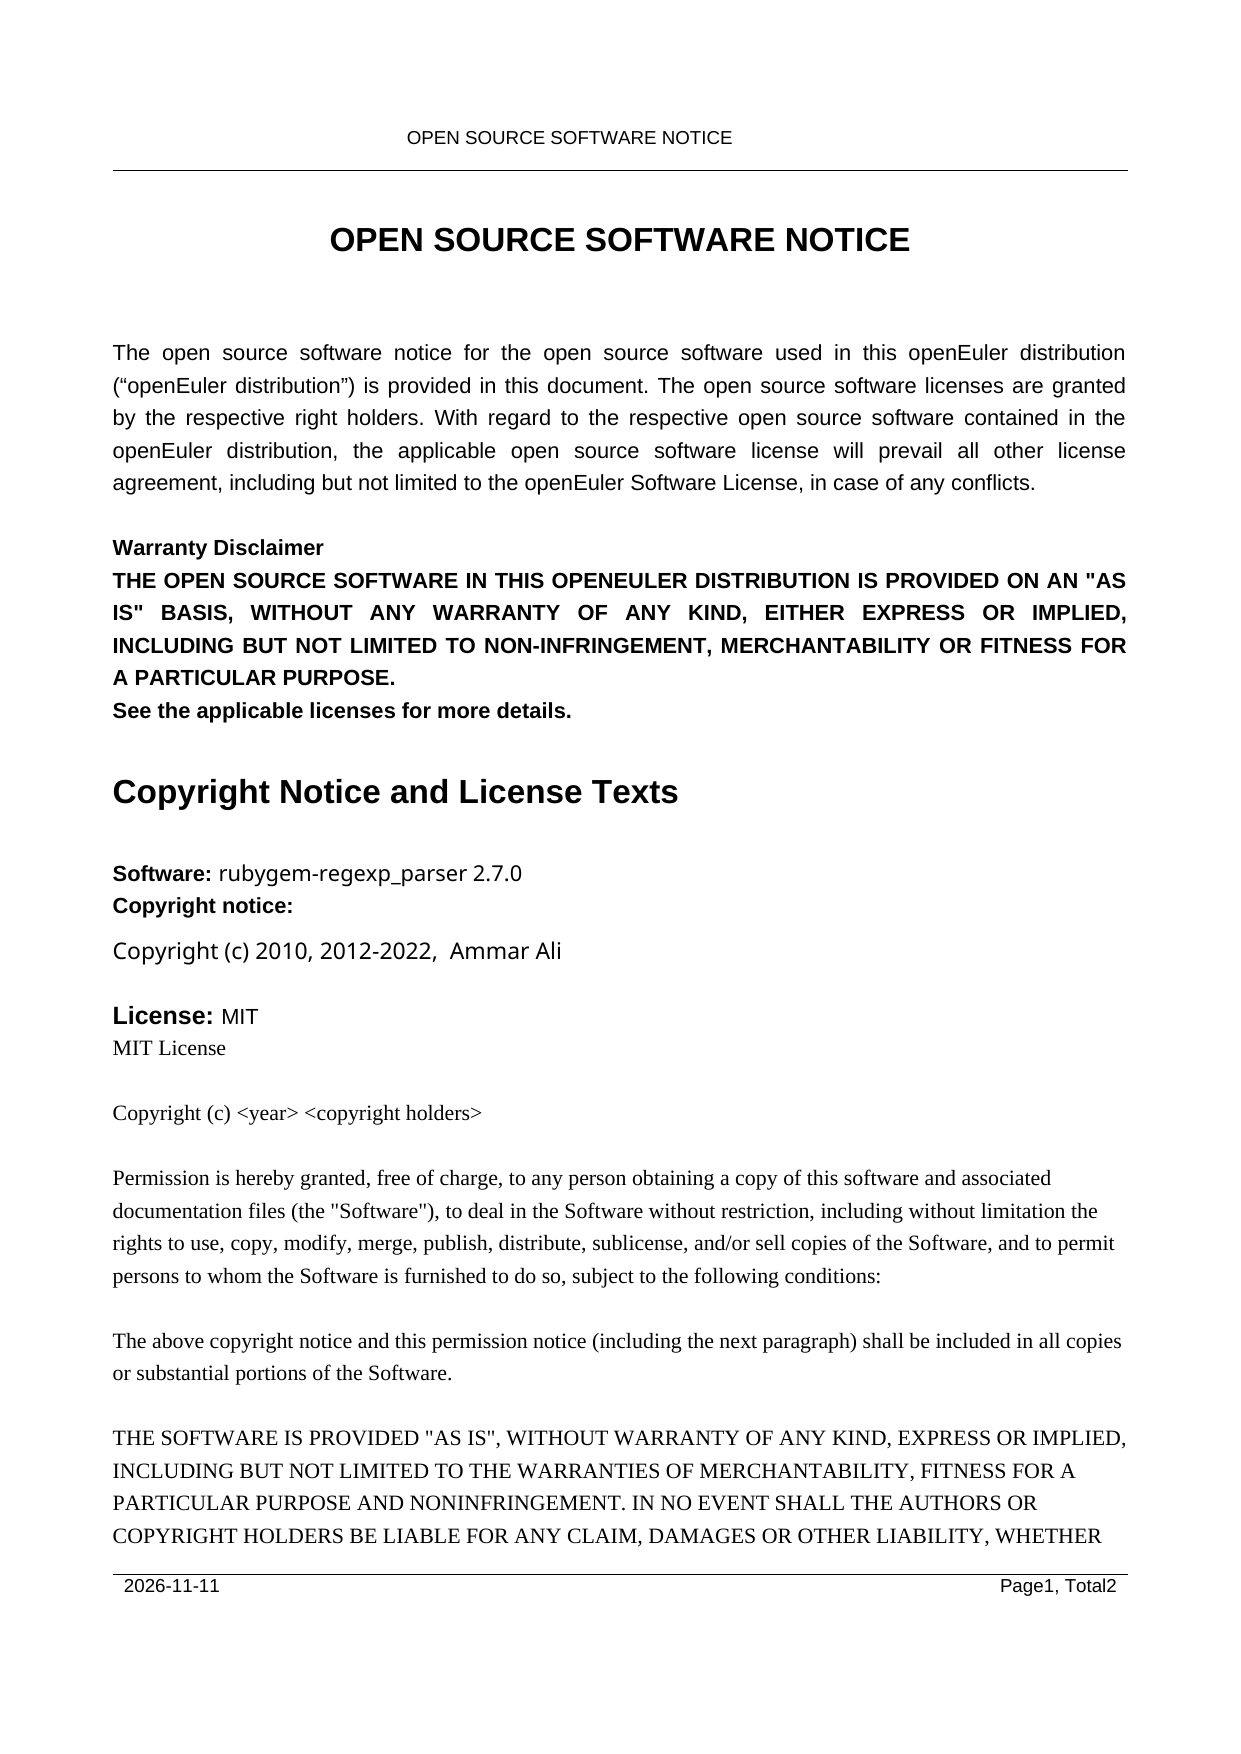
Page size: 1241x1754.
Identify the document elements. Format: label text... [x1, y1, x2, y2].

text The open source software notice for the open source software used in this openEuler distribution (“openEuler distribution”) is provided in this document. The open source software licenses are granted by the respective right holders. With regard to the respective open source software contained in the openEuler distribution, the applicable open source software license will prevail all other license agreement, including but not limited to the openEuler Software License, in case of any conflicts. [112, 336, 1128, 499]
text Warranty Disclaimer [112, 531, 1128, 564]
text OPEN SOURCE SOFTWARE NOTICE [112, 206, 1128, 271]
text Copyright notice: [112, 889, 1128, 921]
text Copyright (c) 2010, 2012-2022, Ammar Ali [112, 934, 1128, 999]
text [112, 1031, 1128, 1551]
text License: MIT [112, 999, 1128, 1031]
text THE OPEN SOURCE SOFTWARE IN THIS OPENEULER DISTRIBUTION IS PROVIDED ON AN "AS IS" BASIS, WITHOUT ANY WARRANTY OF ANY KIND, EITHER EXPRESS OR IMPLIED, INCLUDING BUT NOT LIMITED TO NON-INFRINGEMENT, MERCHANTABILITY OR FITNESS FOR A PARTICULAR PURPOSE. See the applicable licenses for more details. [112, 564, 1128, 726]
title Software: rubygem-regexp_parser 2.7.0 [112, 856, 1128, 889]
text Copyright Notice and License Texts [112, 759, 1128, 824]
